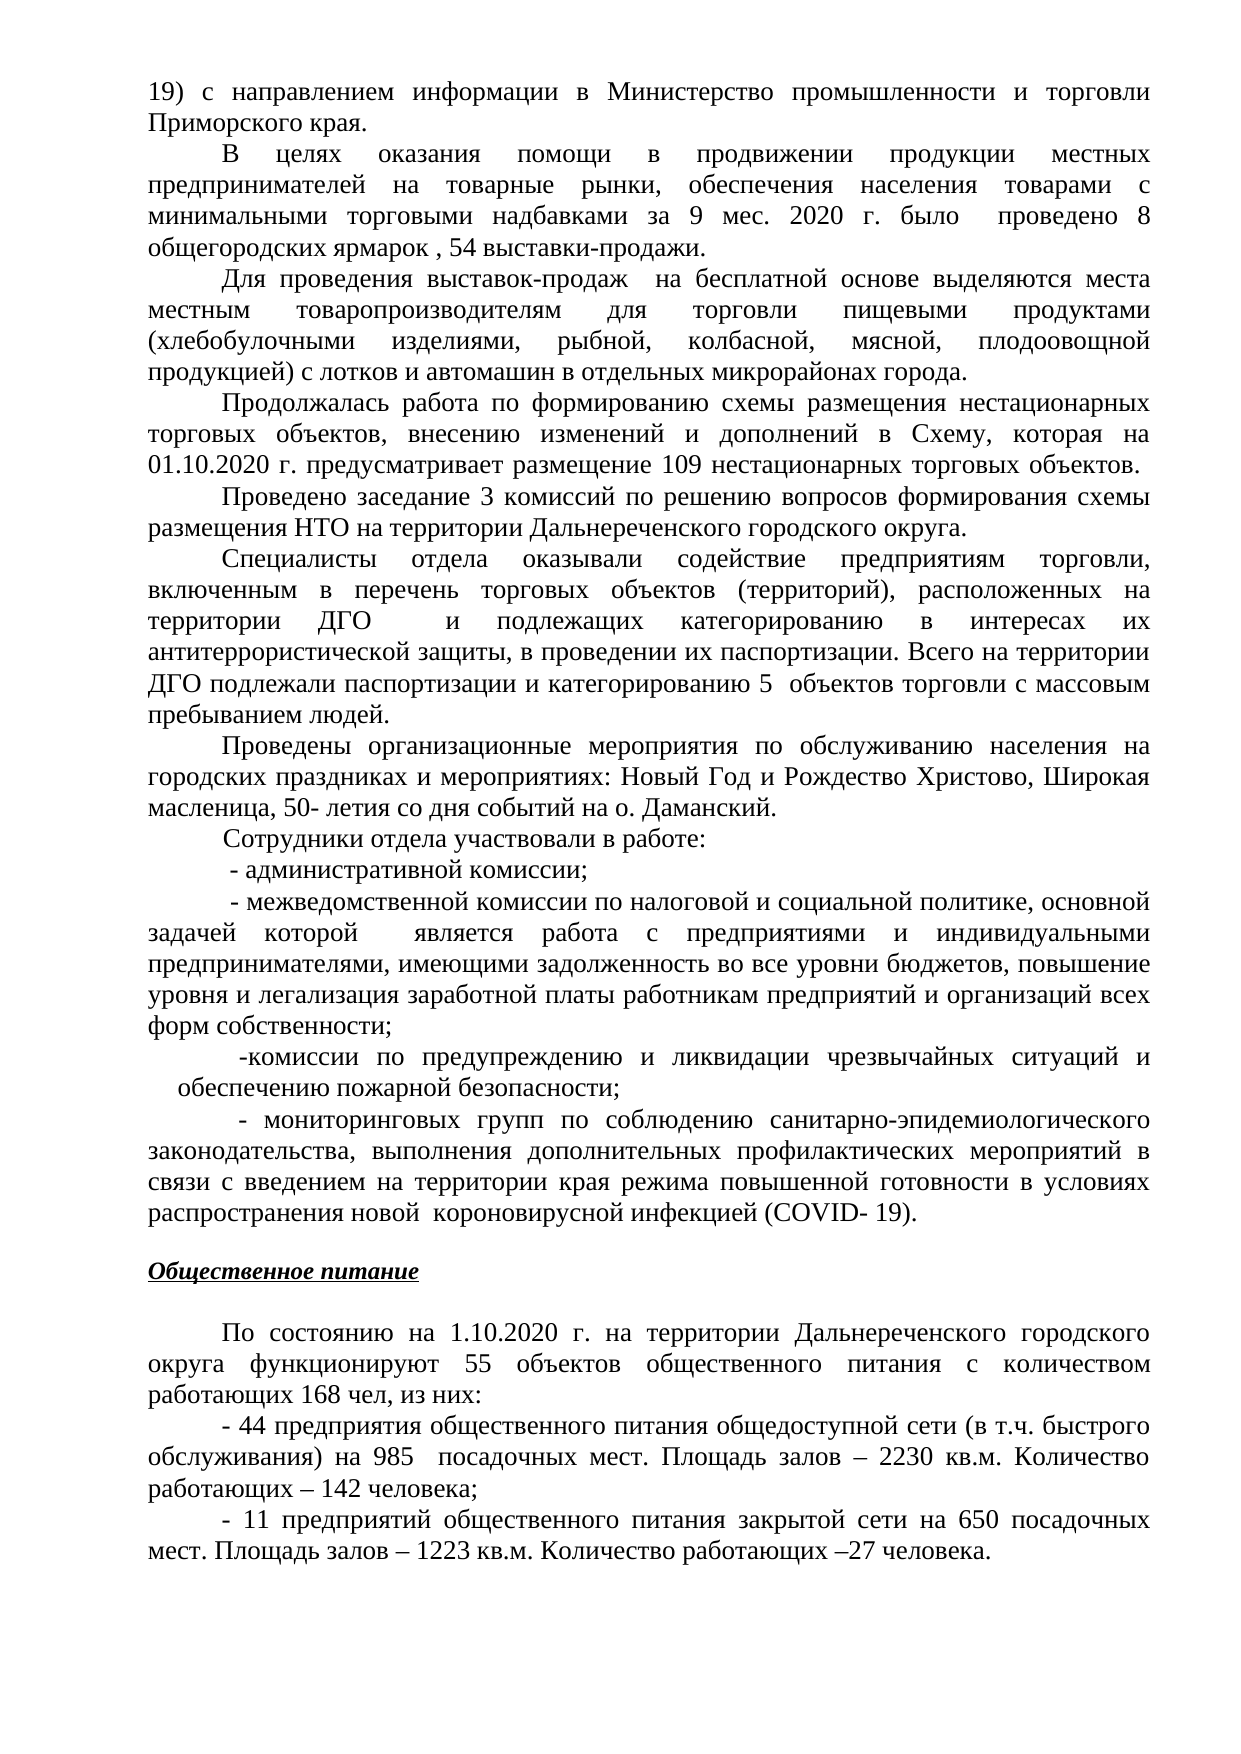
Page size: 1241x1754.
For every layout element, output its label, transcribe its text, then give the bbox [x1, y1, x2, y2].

text -комиссии по предупреждению и ликвидации чрезвычайных ситуаций и обеспечению пожарной безопасности; [177, 1040, 1152, 1103]
text В целях оказания помощи в продвижении продукции местных предпринимателей на товарные рынки, обеспечения населения товарами с минимальными торговыми надбавками за 9 мес. . было проведено 8 общегородских ярмарок , 54 выставки-продажи. [148, 137, 1152, 262]
text По состоянию на 1.10.2020 г. на территории Дальнереченского городского округа функционируют 55 объектов общественного питания с количеством работающих 168 чел, из них: [148, 1316, 1152, 1409]
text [148, 75, 1152, 137]
text Для проведения выставок-продаж на бесплатной основе выделяются места местным товаропроизводителям для торговли пищевыми продуктами (хлебобулочными изделиями, рыбной, колбасной, мясной, плодоовощной продукцией) с лотков и автомашин в отдельных микрорайонах города. [148, 262, 1152, 386]
text Проведены организационные мероприятия по обслуживанию населения на городских праздниках и мероприятиях: Новый Год и Рождество Христово, Широкая масленица, 50- летия со дня событий на о. Даманский. [148, 729, 1152, 822]
text Общественное питание [148, 1256, 1152, 1285]
text Специалисты отдела оказывали содействие предприятиям торговли, включенным в перечень торговых объектов (территорий), расположенных на территории ДГО и подлежащих категорированию в интересах их антитеррористической защиты, в проведении их паспортизации. Всего на территории ДГО подлежали паспортизации и категорированию 5 объектов торговли с массовым пребыванием людей. [148, 542, 1152, 729]
text - мониторинговых групп по соблюдению санитарно-эпидемиологического законодательства, выполнения дополнительных профилактических мероприятий в связи с введением на территории края режима повышенной готовности в условиях распространения новой короновирусной инфекцией (COVID- 19). [148, 1103, 1152, 1227]
text - межведомственной комиссии по налоговой и социальной политике, основной задачей которой является работа с предприятиями и индивидуальными предпринимателями, имеющими задолженность во все уровни бюджетов, повышение уровня и легализация заработной платы работникам предприятий и организаций всех форм собственности; [148, 885, 1152, 1040]
text Продолжалась работа по формированию схемы размещения нестационарных торговых объектов, внесению изменений и дополнений в Схему, которая на 01.10.2020 г. предусматривает размещение 109 нестационарных торговых объектов. Проведено заседание 3 комиссий по решению вопросов формирования схемы размещения НТО на территории Дальнереченского городского округа. [148, 386, 1152, 542]
text - 11 предприятий общественного питания закрытой сети на 650 посадочных мест. Площадь залов – 1223 кв.м. Количество работающих –27 человека. [148, 1503, 1152, 1565]
text Сотрудники отдела участвовали в работе: [148, 822, 1152, 853]
text - 44 предприятия общественного питания общедоступной сети (в т.ч. быстрого обслуживания) на 985 посадочных мест. Площадь залов – 2230 кв.м. Количество работающих – 142 человека; [148, 1409, 1152, 1503]
text - административной комиссии; [148, 853, 1152, 885]
